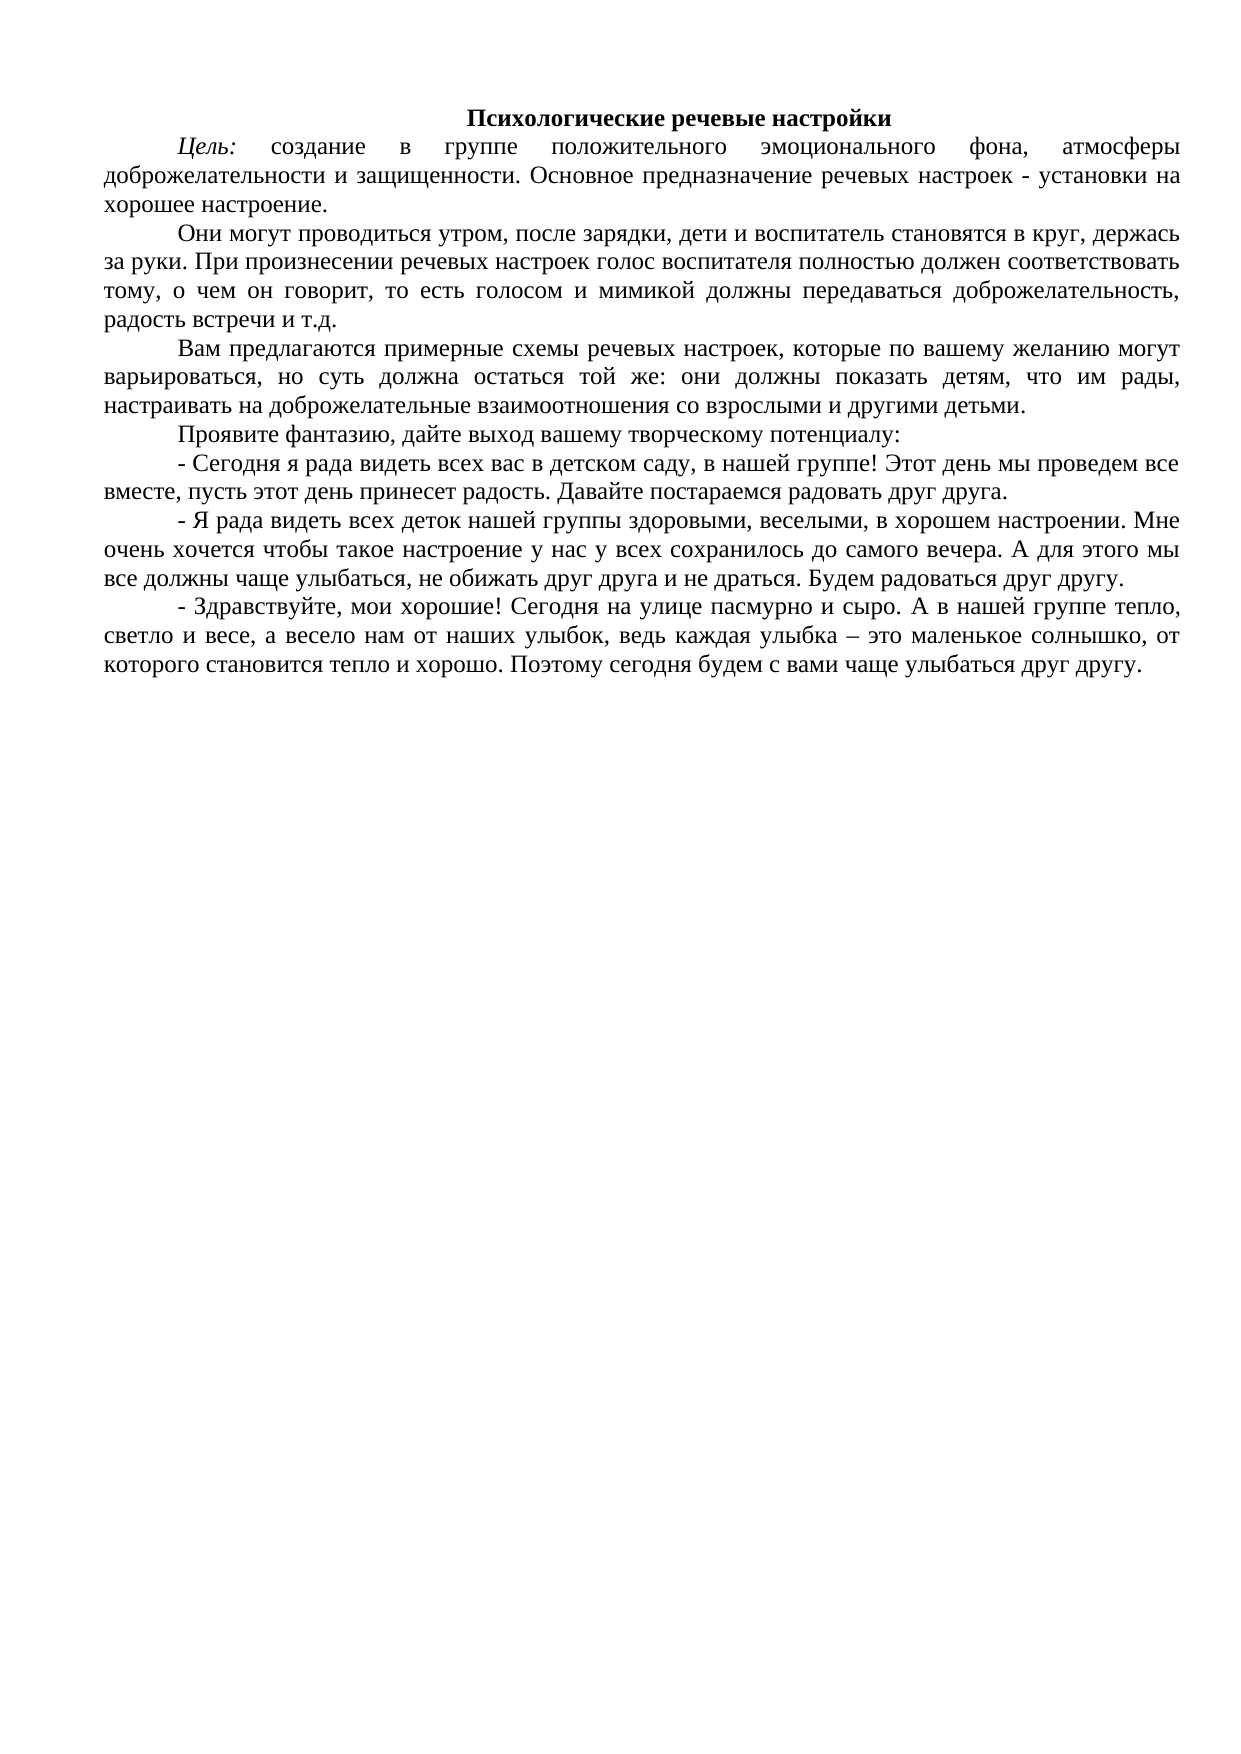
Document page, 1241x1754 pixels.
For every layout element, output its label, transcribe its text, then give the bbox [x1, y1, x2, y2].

text Они могут проводиться утром, после зарядки, дети и воспитатель становятся в круг, держась за руки. При произнесении речевых настроек голос воспитателя полностью должен соответствовать тому, о чем он говорит, то есть голосом и мимикой должны передаваться доброжелательность, радость встречи и т.д. [103, 218, 1181, 333]
text Цель: создание в группе положительного эмоционального фона, атмосферы доброжелательности и защищенности. Основное предназначение речевых настроек - установки на хорошее настроение. [103, 131, 1181, 218]
text Проявите фантазию, дайте выход вашему творческому потенциалу: [103, 419, 1181, 448]
text - Сегодня я рада видеть всех вас в детском саду, в нашей группе! Этот день мы проведем все вместе, пусть этот день принесет радость. Давайте постараемся радовать друг друга. [103, 448, 1181, 505]
text - Здравствуйте, мои хорошие! Сегодня на улице пасмурно и сыро. А в нашей группе тепло, светло и весе, а весело нам от наших улыбок, ведь каждая улыбка – это маленькое солнышко, от которого становится тепло и хорошо. Поэтому сегодня будем с вами чаще улыбаться друг другу. [103, 591, 1181, 678]
text Психологические речевые настройки [103, 103, 1181, 131]
text - Я рада видеть всех деток нашей группы здоровыми, веселыми, в хорошем настроении. Мне очень хочется чтобы такое настроение у нас у всех сохранилось до самого вечера. А для этого мы все должны чаще улыбаться, не обижать друг друга и не драться. Будем радоваться друг другу. [103, 505, 1181, 591]
text Вам предлагаются примерные схемы речевых настроек, которые по вашему желанию могут варьироваться, но суть должна остаться той же: они должны показать детям, что им рады, настраивать на доброжелательные взаимоотношения со взрослыми и другими детьми. [103, 333, 1181, 419]
